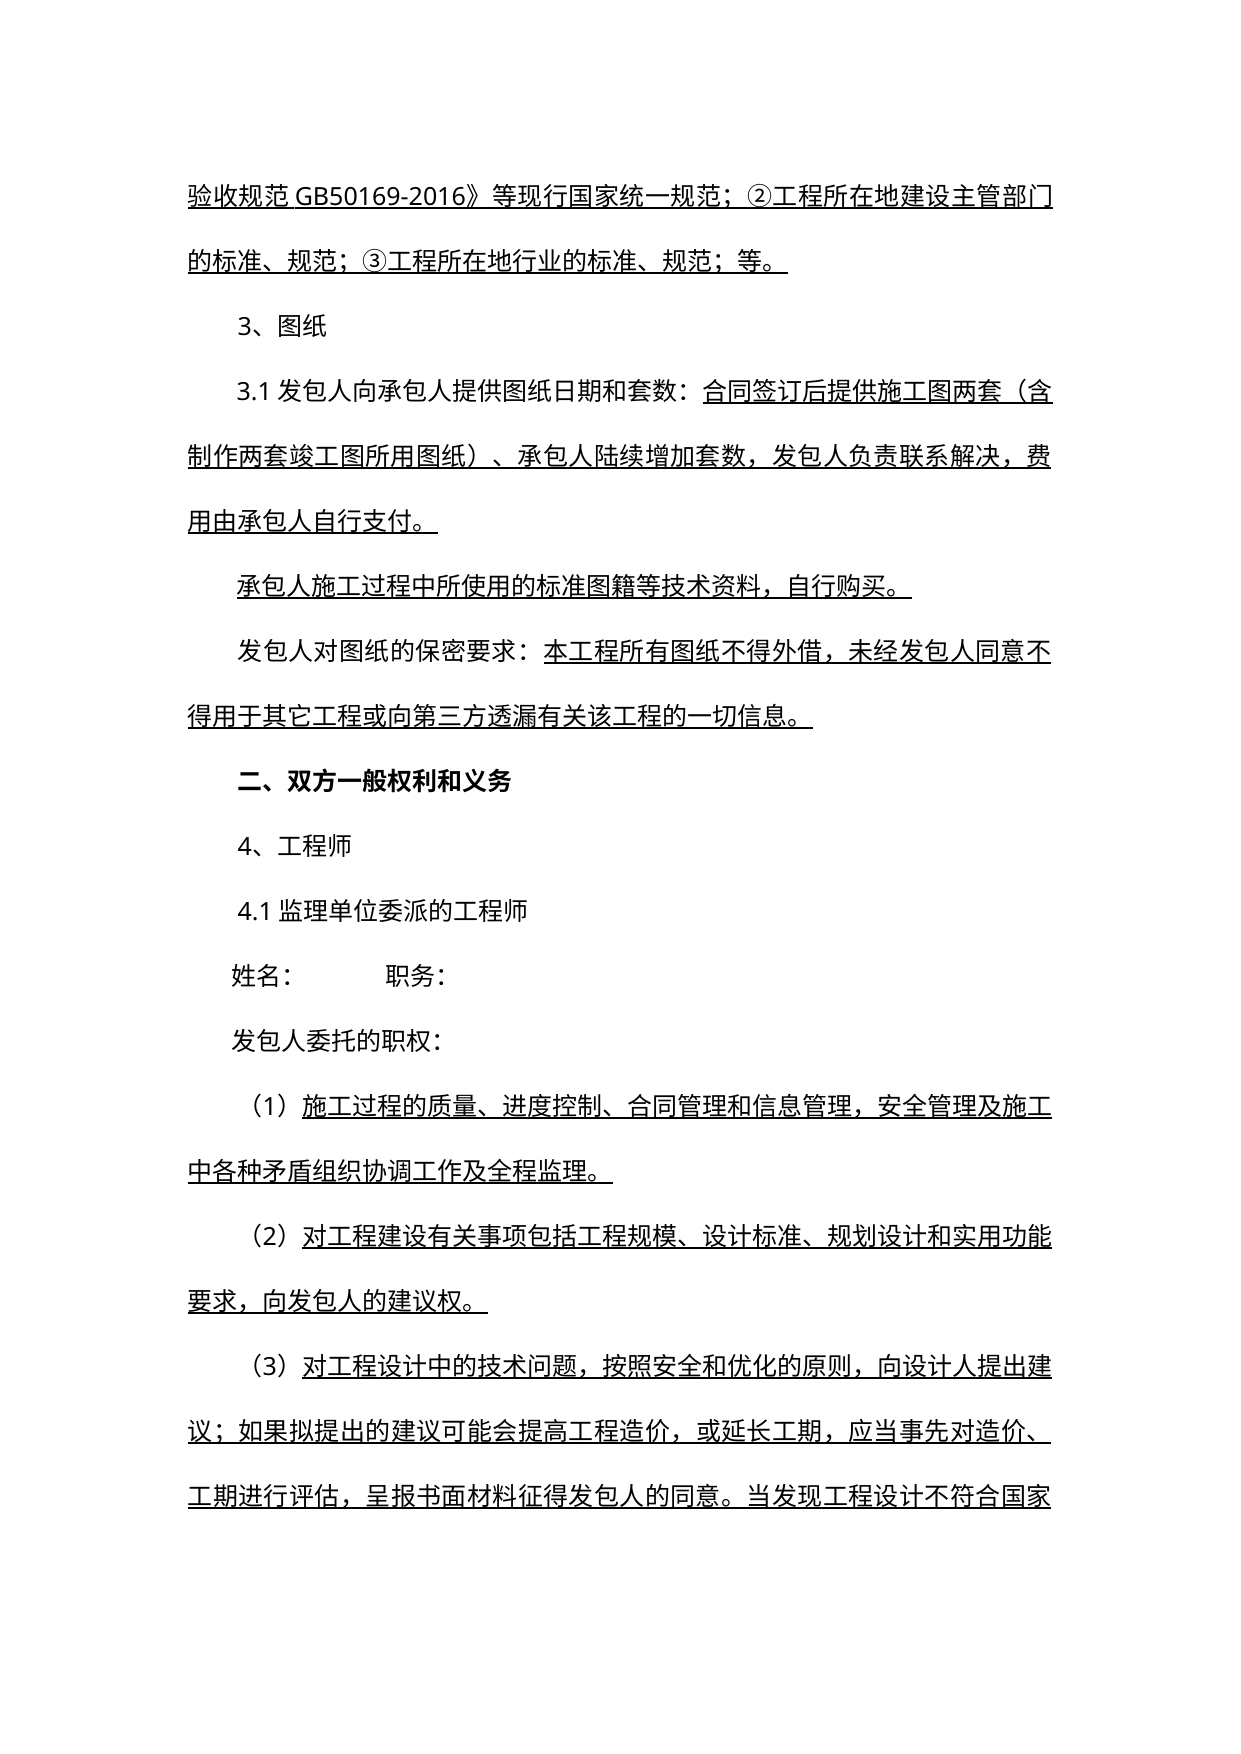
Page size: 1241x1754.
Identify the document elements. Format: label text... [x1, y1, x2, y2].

text 4、工程师 [187, 812, 1053, 877]
text 姓名： 职务： [231, 942, 1053, 1007]
text 发包人委托的职权： [231, 1007, 1053, 1072]
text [187, 208, 1053, 292]
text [187, 162, 1053, 207]
text 承包人施工过程中所使用的标准图籍等技术资料，自行购买。 [187, 552, 1053, 617]
text （1）施工过程的质量、进度控制、合同管理和信息管理，安全管理及施工中各种矛盾组织协调工作及全程监理。 [187, 1072, 1053, 1202]
text 发包人对图纸的保密要求：本工程所有图纸不得外借，未经发包人同意不得用于其它工程或向第三方透漏有关该工程的一切信息。 [187, 617, 1053, 747]
text 4.1监理单位委派的工程师 [187, 877, 1053, 942]
text 二、双方一般权利和义务 [187, 747, 1053, 812]
text 3、图纸 [187, 292, 1053, 357]
text （2）对工程建设有关事项包括工程规模、设计标准、规划设计和实用功能要求，向发包人的建议权。 [187, 1202, 1053, 1332]
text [187, 1332, 1053, 1527]
text 3.1发包人向承包人提供图纸日期和套数：合同签订后提供施工图两套（含制作两套竣工图所用图纸）、承包人陆续增加套数，发包人负责联系解决，费用由承包人自行支付。 [187, 357, 1053, 552]
